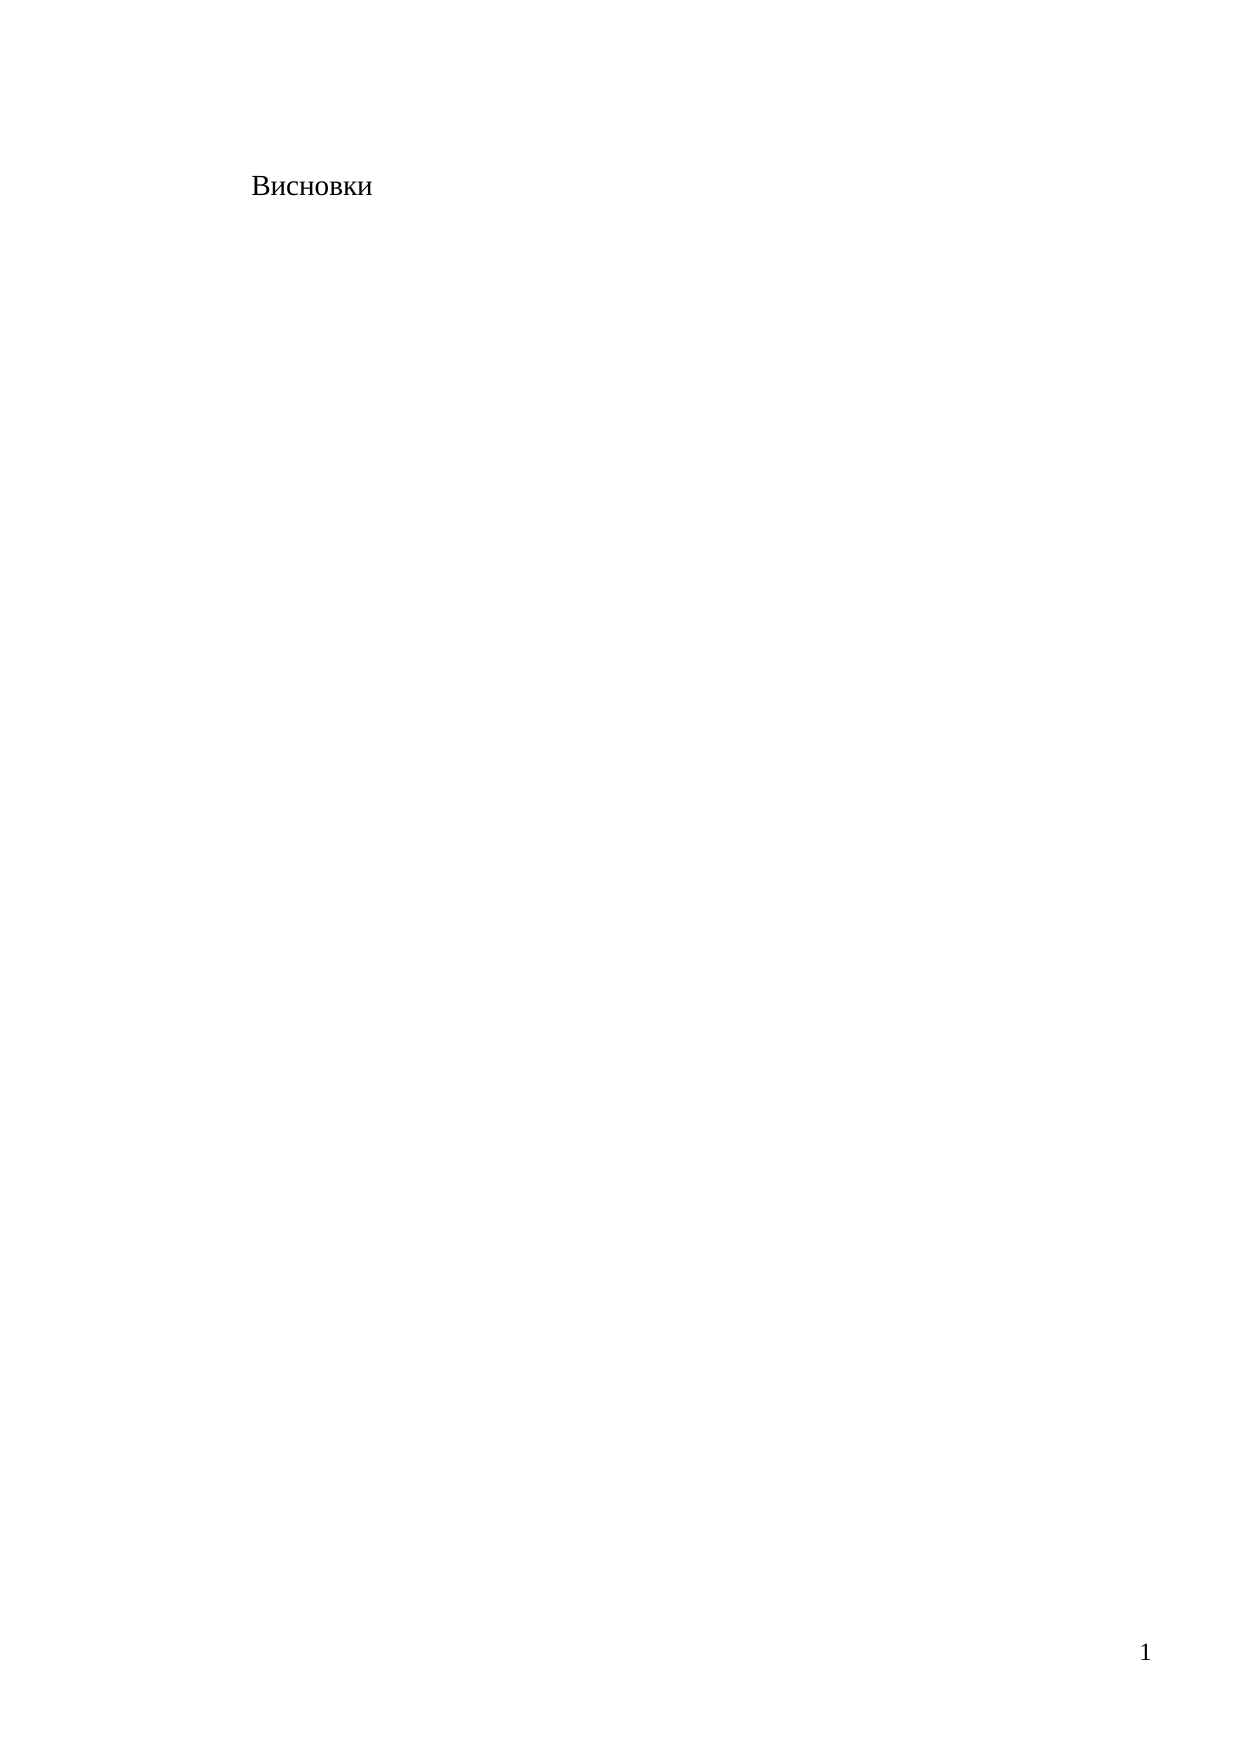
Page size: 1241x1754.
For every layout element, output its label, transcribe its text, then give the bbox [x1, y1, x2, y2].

text Висновки [177, 168, 1152, 202]
